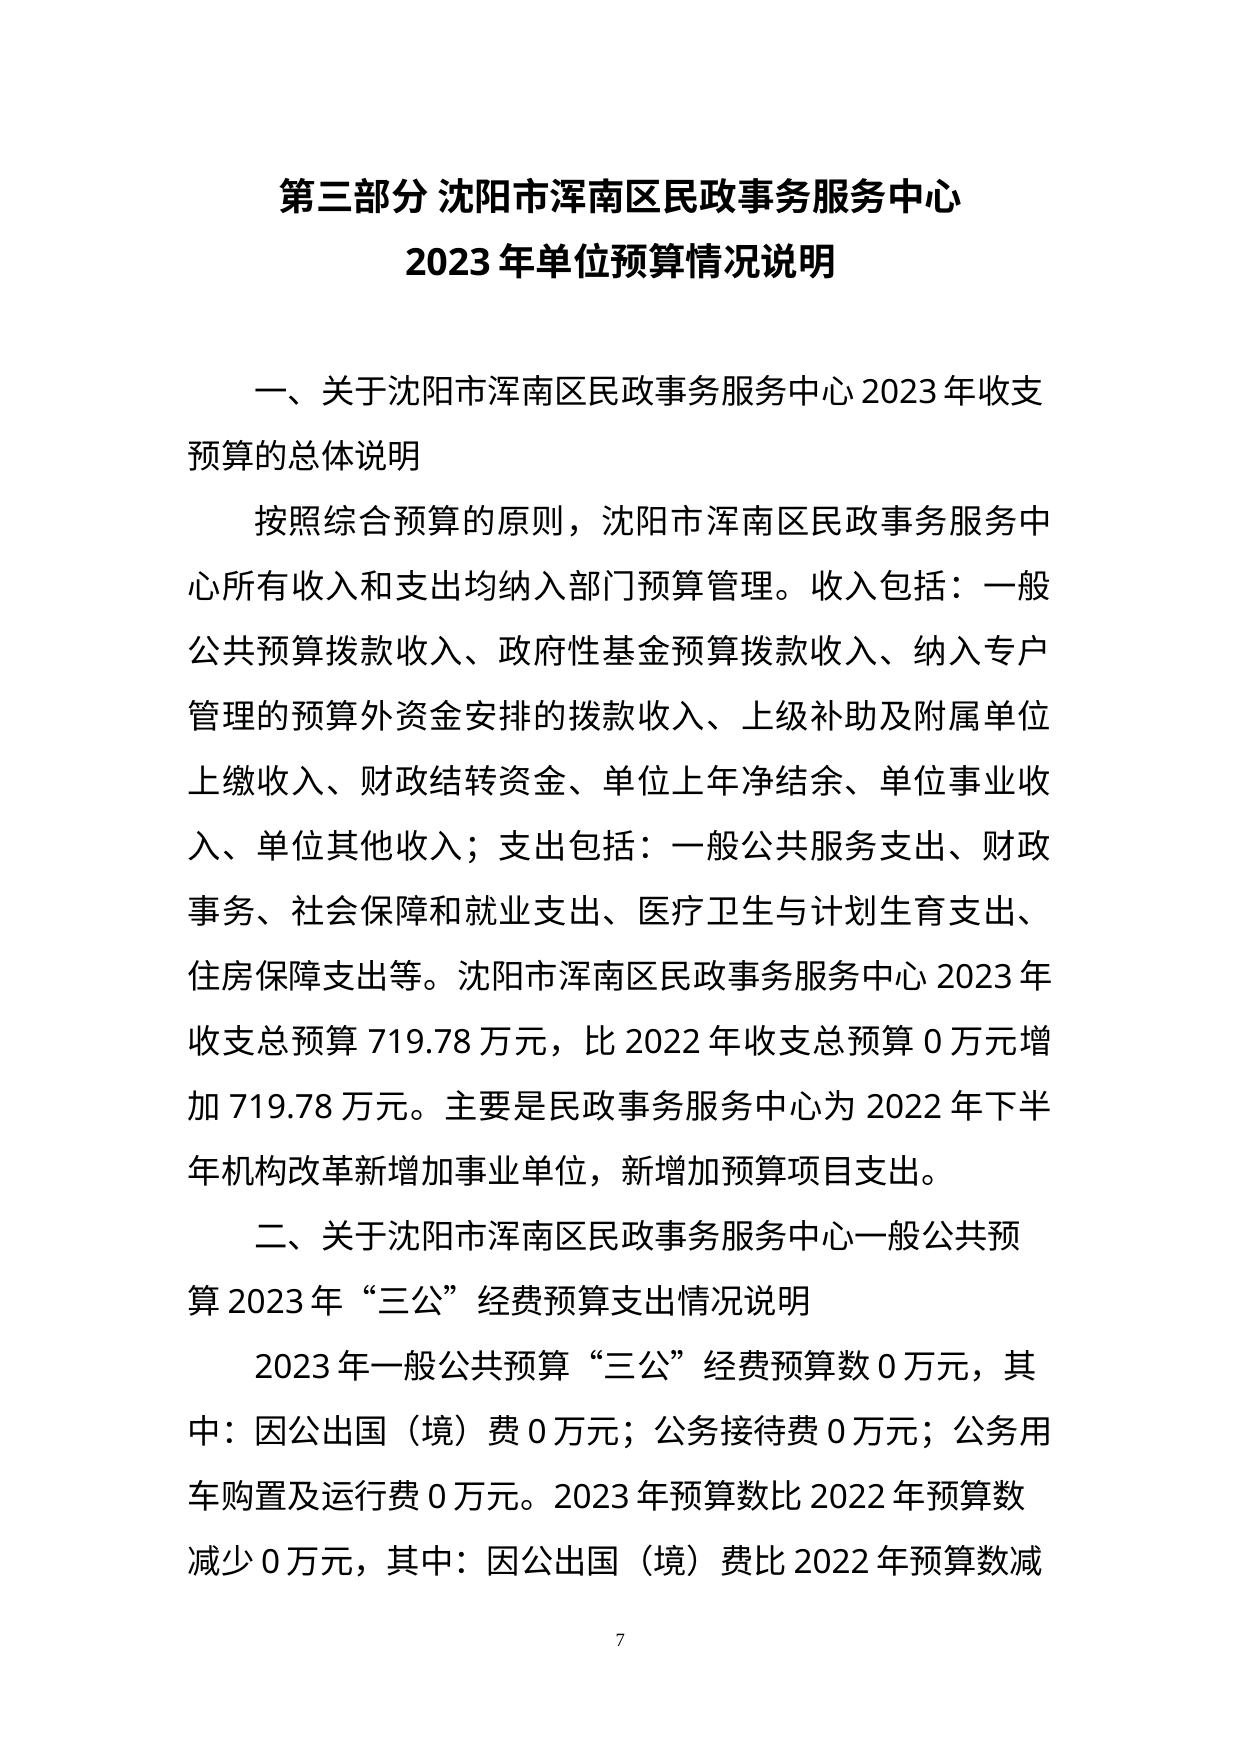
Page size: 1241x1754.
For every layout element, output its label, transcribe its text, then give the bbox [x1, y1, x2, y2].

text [187, 1332, 1053, 1592]
text 一、关于沈阳市浑南区民政事务服务中心2023年收支预算的总体说明 [187, 357, 1053, 487]
text 按照综合预算的原则，沈阳市浑南区民政事务服务中心所有收入和支出均纳入部门预算管理。收入包括：一般公共预算拨款收入、政府性基金预算拨款收入、纳入专户管理的预算外资金安排的拨款收入、上级补助及附属单位上缴收入、财政结转资金、单位上年净结余、单位事业收入、单位其他收入；支出包括：一般公共服务支出、财政事务、社会保障和就业支出、医疗卫生与计划生育支出、住房保障支出等。沈阳市浑南区民政事务服务中心2023年收支总预算719.78万元，比2022年收支总预算0万元增加719.78万元。主要是民政事务服务中心为2022年下半年机构改革新增加事业单位，新增加预算项目支出。 [187, 487, 1053, 1202]
text 2023年单位预算情况说明 [187, 227, 1053, 292]
text 二、关于沈阳市浑南区民政事务服务中心一般公共预算2023年“三公”经费预算支出情况说明 [187, 1202, 1053, 1332]
text 第三部分 沈阳市浑南区民政事务服务中心 [187, 162, 1053, 227]
